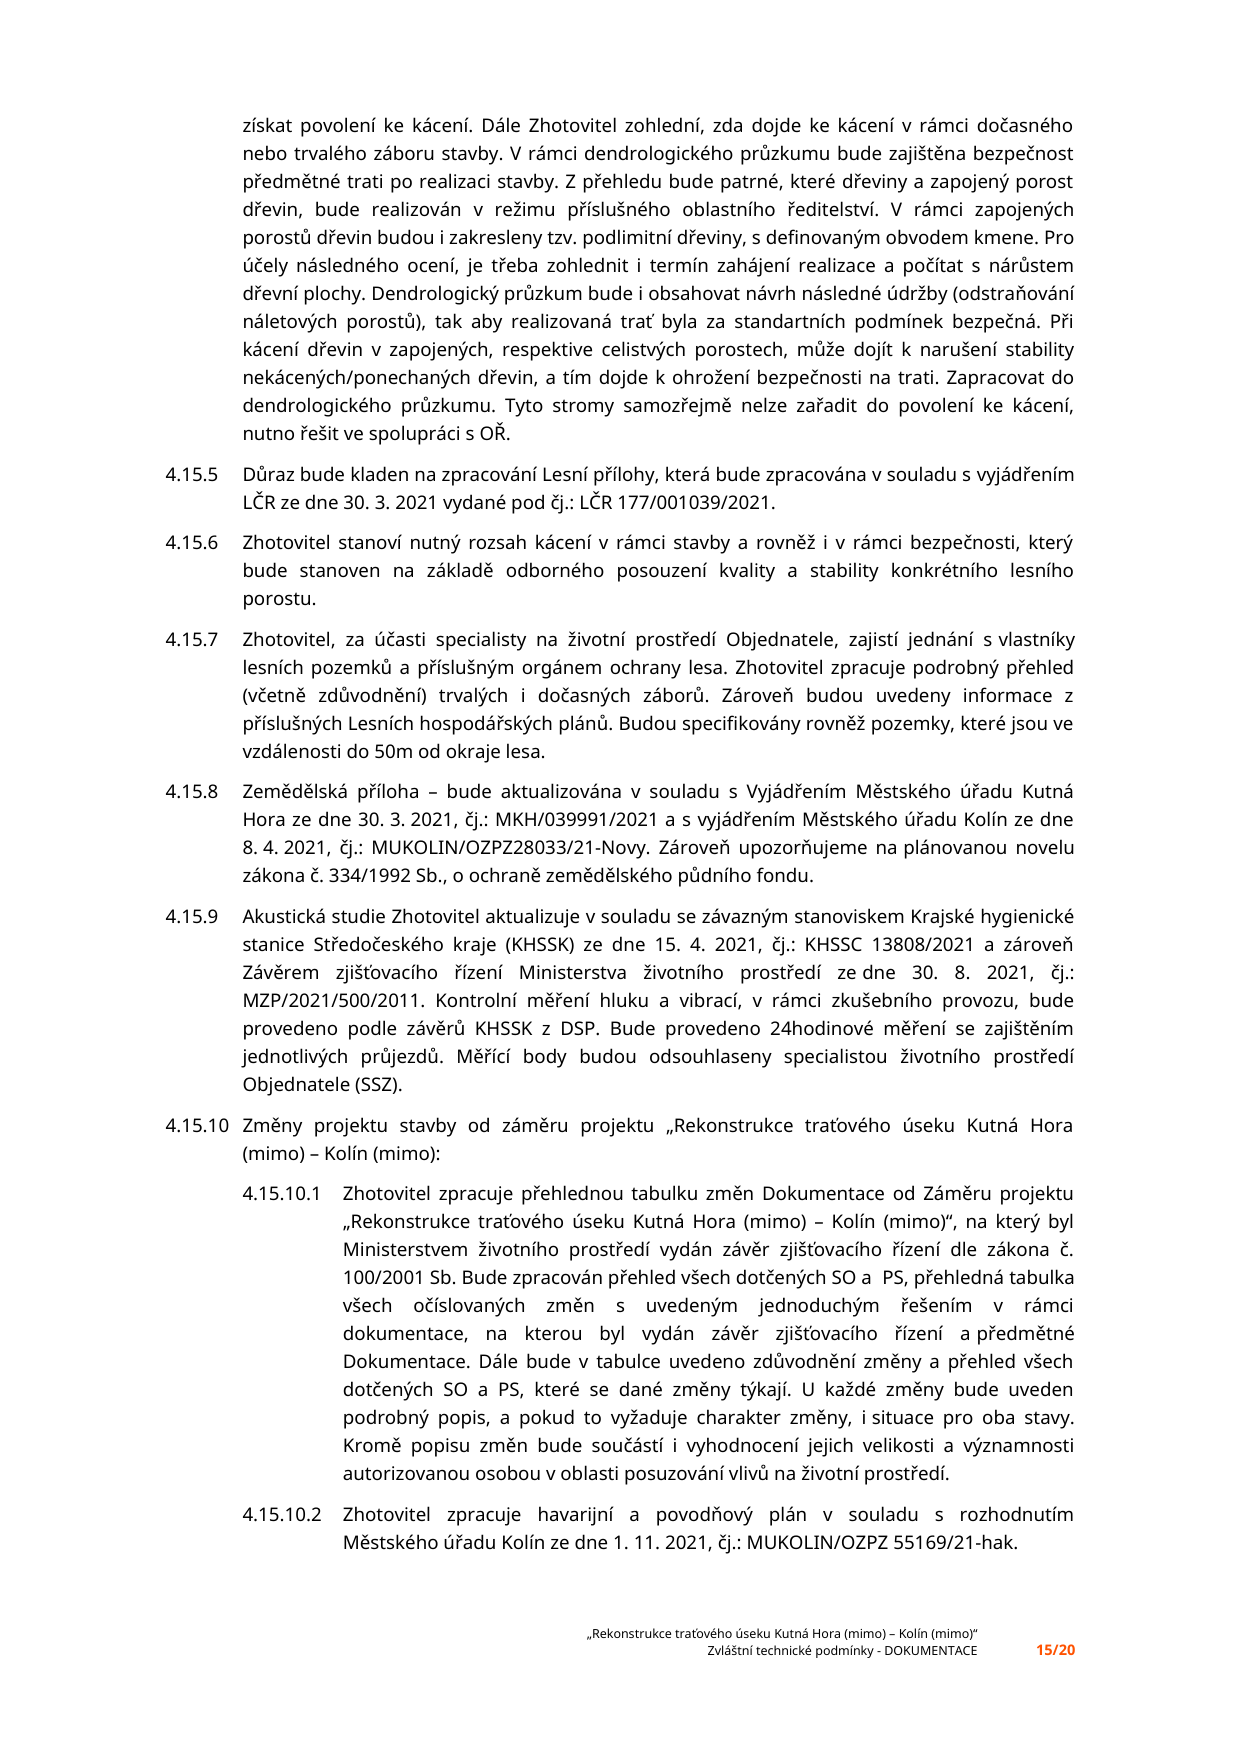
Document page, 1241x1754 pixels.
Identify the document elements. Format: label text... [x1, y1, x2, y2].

text Zhotovitel stanoví nutný rozsah kácení v rámci stavby a rovněž i v rámci bezpečnosti, který bude stanoven na základě odborného posouzení kvality a stability konkrétního lesního porostu. [165, 529, 1075, 611]
text Zhotovitel zpracuje havarijní a povodňový plán v souladu s rozhodnutím Městského úřadu Kolín ze dne 1. 11. 2021, čj.: MUKOLIN/OZPZ 55169/21-hak. [242, 1501, 1075, 1555]
text Změny projektu stavby od záměru projektu „Rekonstrukce traťového úseku Kutná Hora (mimo) – Kolín (mimo): [165, 1112, 1075, 1165]
text Důraz bude kladen na zpracování Lesní přílohy, která bude zpracována v souladu s vyjádřením LČR ze dne 30. 3. 2021 vydané pod čj.: LČR 177/001039/2021. [165, 461, 1075, 514]
text Zhotovitel zpracuje přehlednou tabulku změn Dokumentace od Záměru projektu „Rekonstrukce traťového úseku Kutná Hora (mimo) – Kolín (mimo)“, na který byl Ministerstvem životního prostředí vydán závěr zjišťovacího řízení dle zákona č. 100/2001 Sb. Bude zpracován přehled všech dotčených SO a PS, přehledná tabulka všech očíslovaných změn s uvedeným jednoduchým řešením v rámci dokumentace, na kterou byl vydán závěr zjišťovacího řízení a předmětné Dokumentace. Dále bude v tabulce uvedeno zdůvodnění změny a přehled všech dotčených SO a PS, které se dané změny týkají. U každé změny bude uveden podrobný popis, a pokud to vyžaduje charakter změny, i situace pro oba stavy. Kromě popisu změn bude součástí i vyhodnocení jejich velikosti a významnosti autorizovanou osobou v oblasti posuzování vlivů na životní prostředí. [242, 1180, 1075, 1486]
text Zemědělská příloha – bude aktualizována v souladu s Vyjádřením Městského úřadu Kutná Hora ze dne 30. 3. 2021, čj.: MKH/039991/2021 a s vyjádřením Městského úřadu Kolín ze dne 8. 4. 2021, čj.: MUKOLIN/OZPZ28033/21-Novy. Zároveň upozorňujeme na plánovanou novelu zákona č. 334/1992 Sb., o ochraně zemědělského půdního fondu. [165, 779, 1075, 888]
text Zhotovitel, za účasti specialisty na životní prostředí Objednatele, zajistí jednání s vlastníky lesních pozemků a příslušným orgánem ochrany lesa. Zhotovitel zpracuje podrobný přehled (včetně zdůvodnění) trvalých i dočasných záborů. Zároveň budou uvedeny informace z příslušných Lesních hospodářských plánů. Budou specifikovány rovněž pozemky, které jsou ve vzdálenosti do 50m od okraje lesa. [165, 626, 1075, 764]
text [165, 112, 1075, 446]
text Akustická studie Zhotovitel aktualizuje v souladu se závazným stanoviskem Krajské hygienické stanice Středočeského kraje (KHSSK) ze dne 15. 4. 2021, čj.: KHSSC 13808/2021 a zároveň Závěrem zjišťovacího řízení Ministerstva životního prostředí ze dne 30. 8. 2021, čj.: MZP/2021/500/2011. Kontrolní měření hluku a vibrací, v rámci zkušebního provozu, bude provedeno podle závěrů KHSSK z DSP. Bude provedeno 24hodinové měření se zajištěním jednotlivých průjezdů. Měřící body budou odsouhlaseny specialistou životního prostředí Objednatele (SSZ). [165, 903, 1075, 1097]
